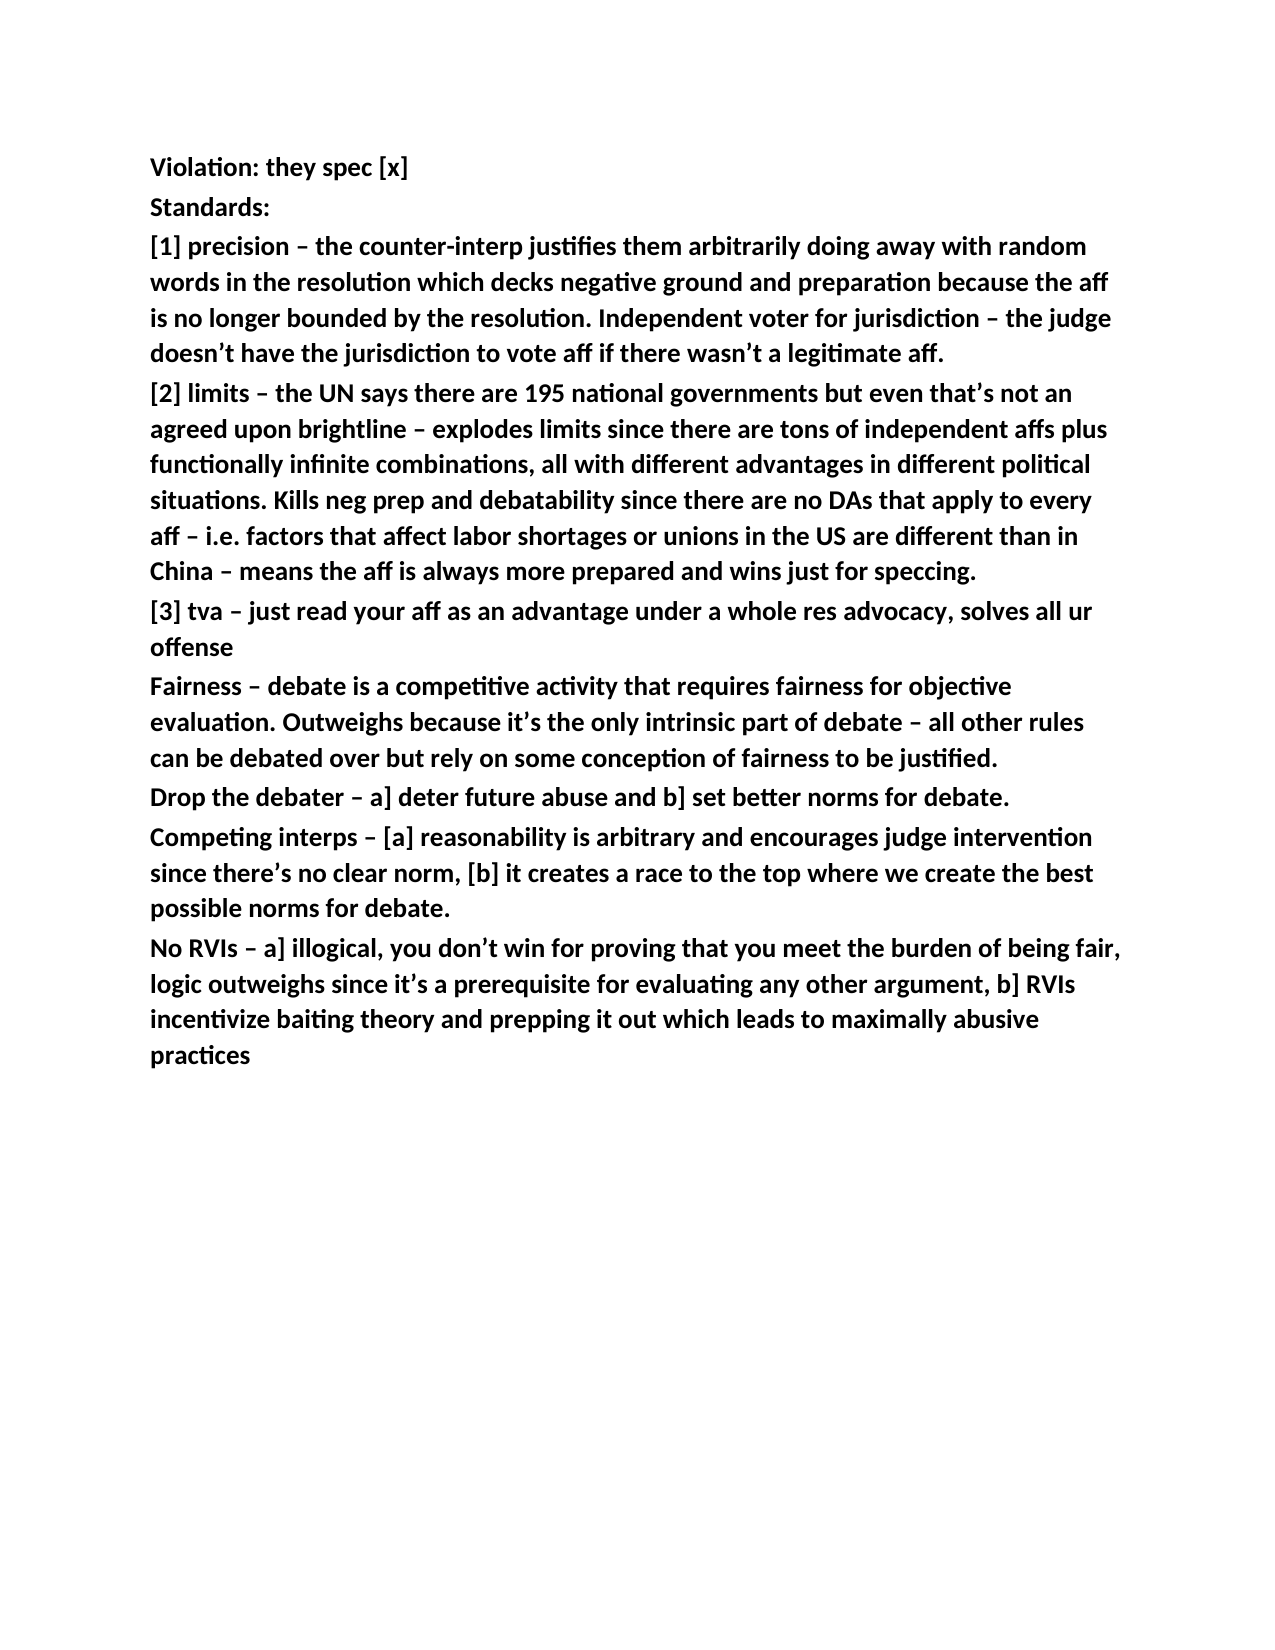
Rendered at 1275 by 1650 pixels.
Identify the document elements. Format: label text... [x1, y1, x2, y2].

subtitle No RVIs – a] illogical, you don’t win for proving that you meet the burden of being fair, logic outweighs since it’s a prerequisite for evaluating any other argument, b] RVIs incentivize baiting theory and prepping it out which leads to maximally abusive practices [150, 931, 1125, 1071]
subtitle [2] limits – the UN says there are 195 national governments but even that’s not an agreed upon brightline – explodes limits since there are tons of independent affs plus functionally infinite combinations, all with different advantages in different political situations. Kills neg prep and debatability since there are no DAs that apply to every aff – i.e. factors that affect labor shortages or unions in the US are different than in China – means the aff is always more prepared and wins just for speccing. [150, 376, 1125, 587]
subtitle Fairness – debate is a competitive activity that requires fairness for objective evaluation. Outweighs because it’s the only intrinsic part of debate – all other rules can be debated over but rely on some conception of fairness to be justified. [150, 669, 1125, 774]
subtitle [1] precision – the counter-interp justifies them arbitrarily doing away with random words in the resolution which decks negative ground and preparation because the aff is no longer bounded by the resolution. Independent voter for jurisdiction – the judge doesn’t have the jurisdiction to vote aff if there wasn’t a legitimate aff. [150, 229, 1125, 369]
subtitle Violation: they spec [x] [150, 150, 1125, 183]
subtitle Standards: [150, 190, 1125, 223]
subtitle Competing interps – [a] reasonability is arbitrary and encourages judge intervention since there’s no clear norm, [b] it creates a race to the top where we create the best possible norms for debate. [150, 820, 1125, 925]
subtitle [3] tva – just read your aff as an advantage under a whole res advocacy, solves all ur offense [150, 594, 1125, 663]
subtitle Drop the debater – a] deter future abuse and b] set better norms for debate. [150, 781, 1125, 814]
